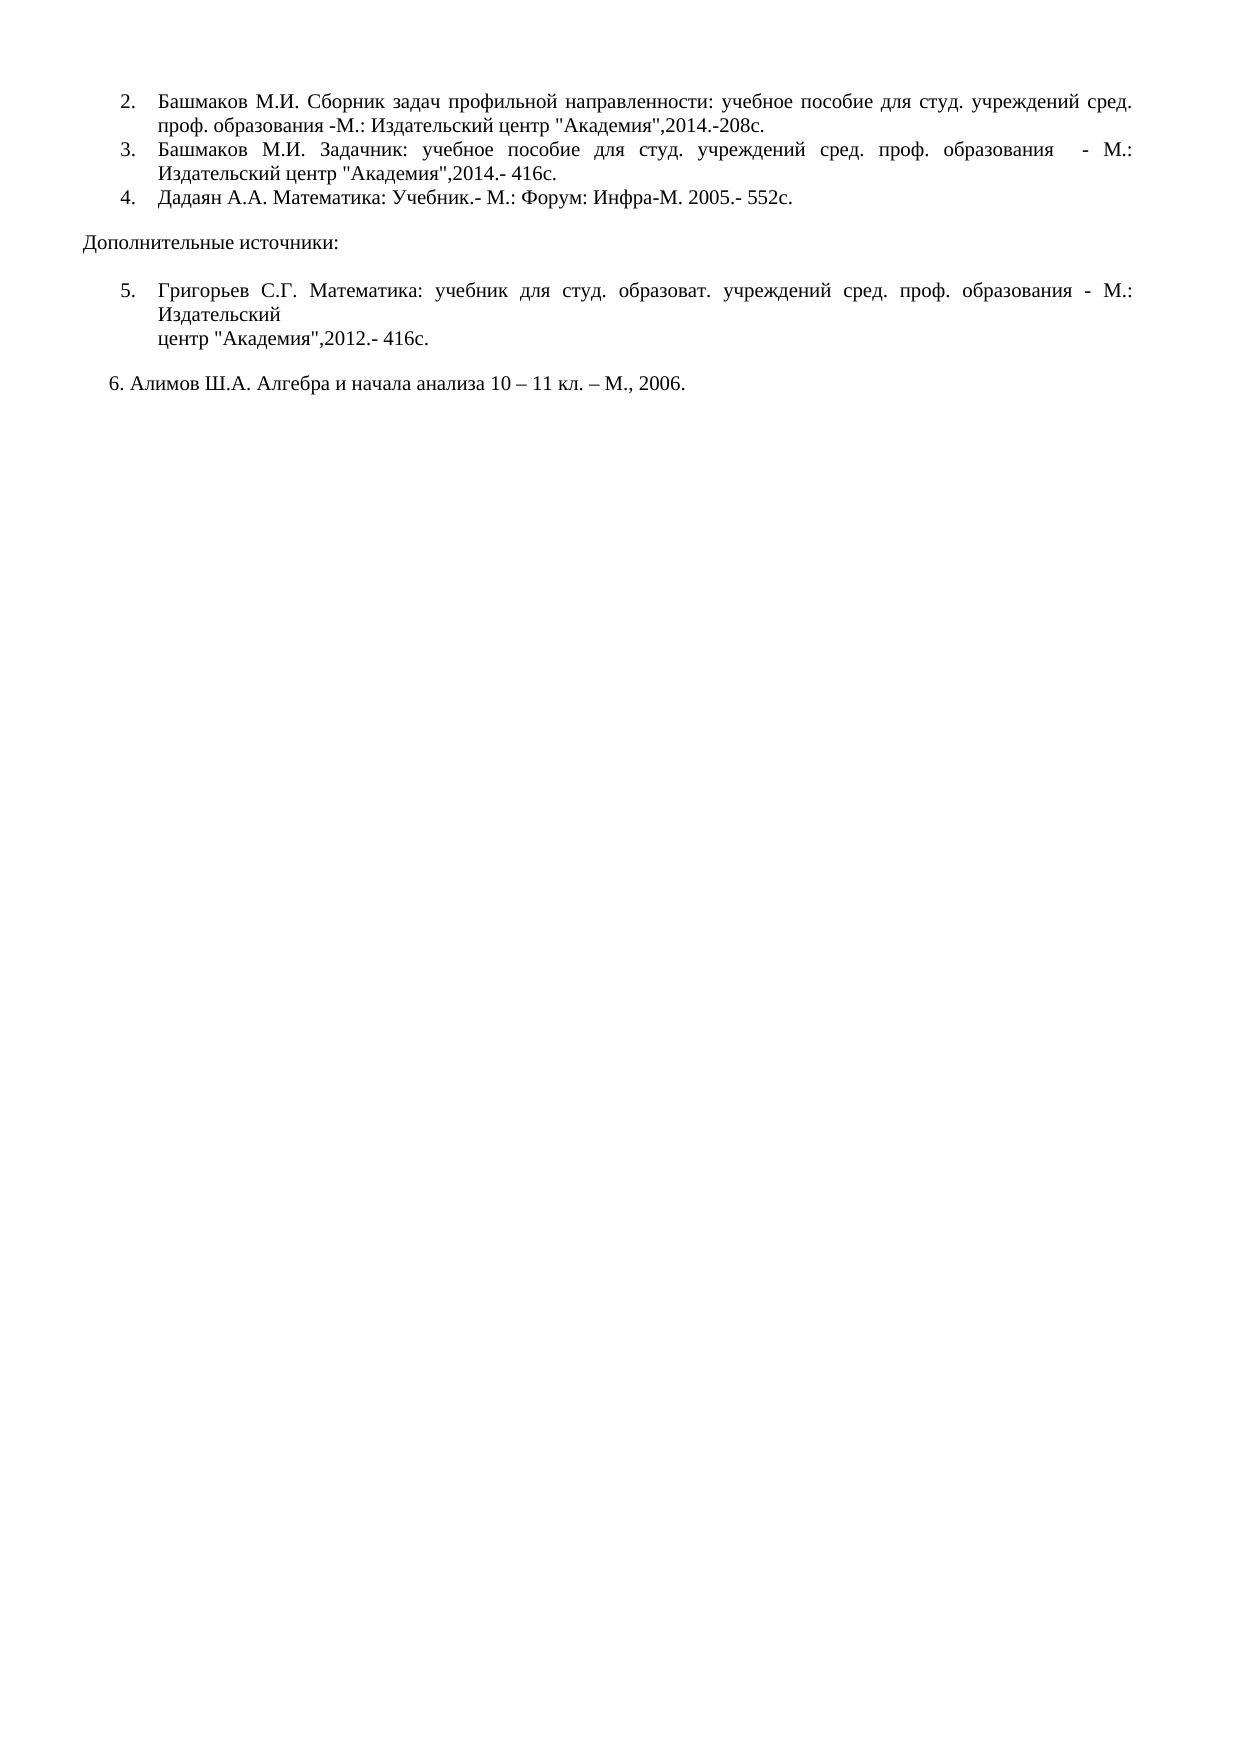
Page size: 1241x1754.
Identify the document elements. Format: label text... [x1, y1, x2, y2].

text Дополнительные источники: [83, 230, 1134, 254]
list Башмаков М.И. Сборник задач профильной направленности: учебное пособие для студ. учреждений сред. проф. образования -М.: Издательский центр "Академия",2014.-208с. [120, 89, 1134, 137]
list Григорьев С.Г. Математика: учебник для студ. образоват. учреждений сред. проф. образования - М.: Издательский [120, 278, 1134, 326]
list Дадаян А.А. Математика: Учебник.- М.: Форум: Инфра-М. 2005.- 552с. [120, 185, 1134, 209]
list центр "Академия",2012.- 416с. [158, 326, 1134, 350]
text 6. Алимов Ш.А. Алгебра и начала анализа 10 – 11 кл. – М., 2006. [83, 371, 1134, 395]
list Башмаков М.И. Задачник: учебное пособие для студ. учреждений сред. проф. образования - М.: Издательский центр "Академия",2014.- 416с. [120, 137, 1134, 185]
